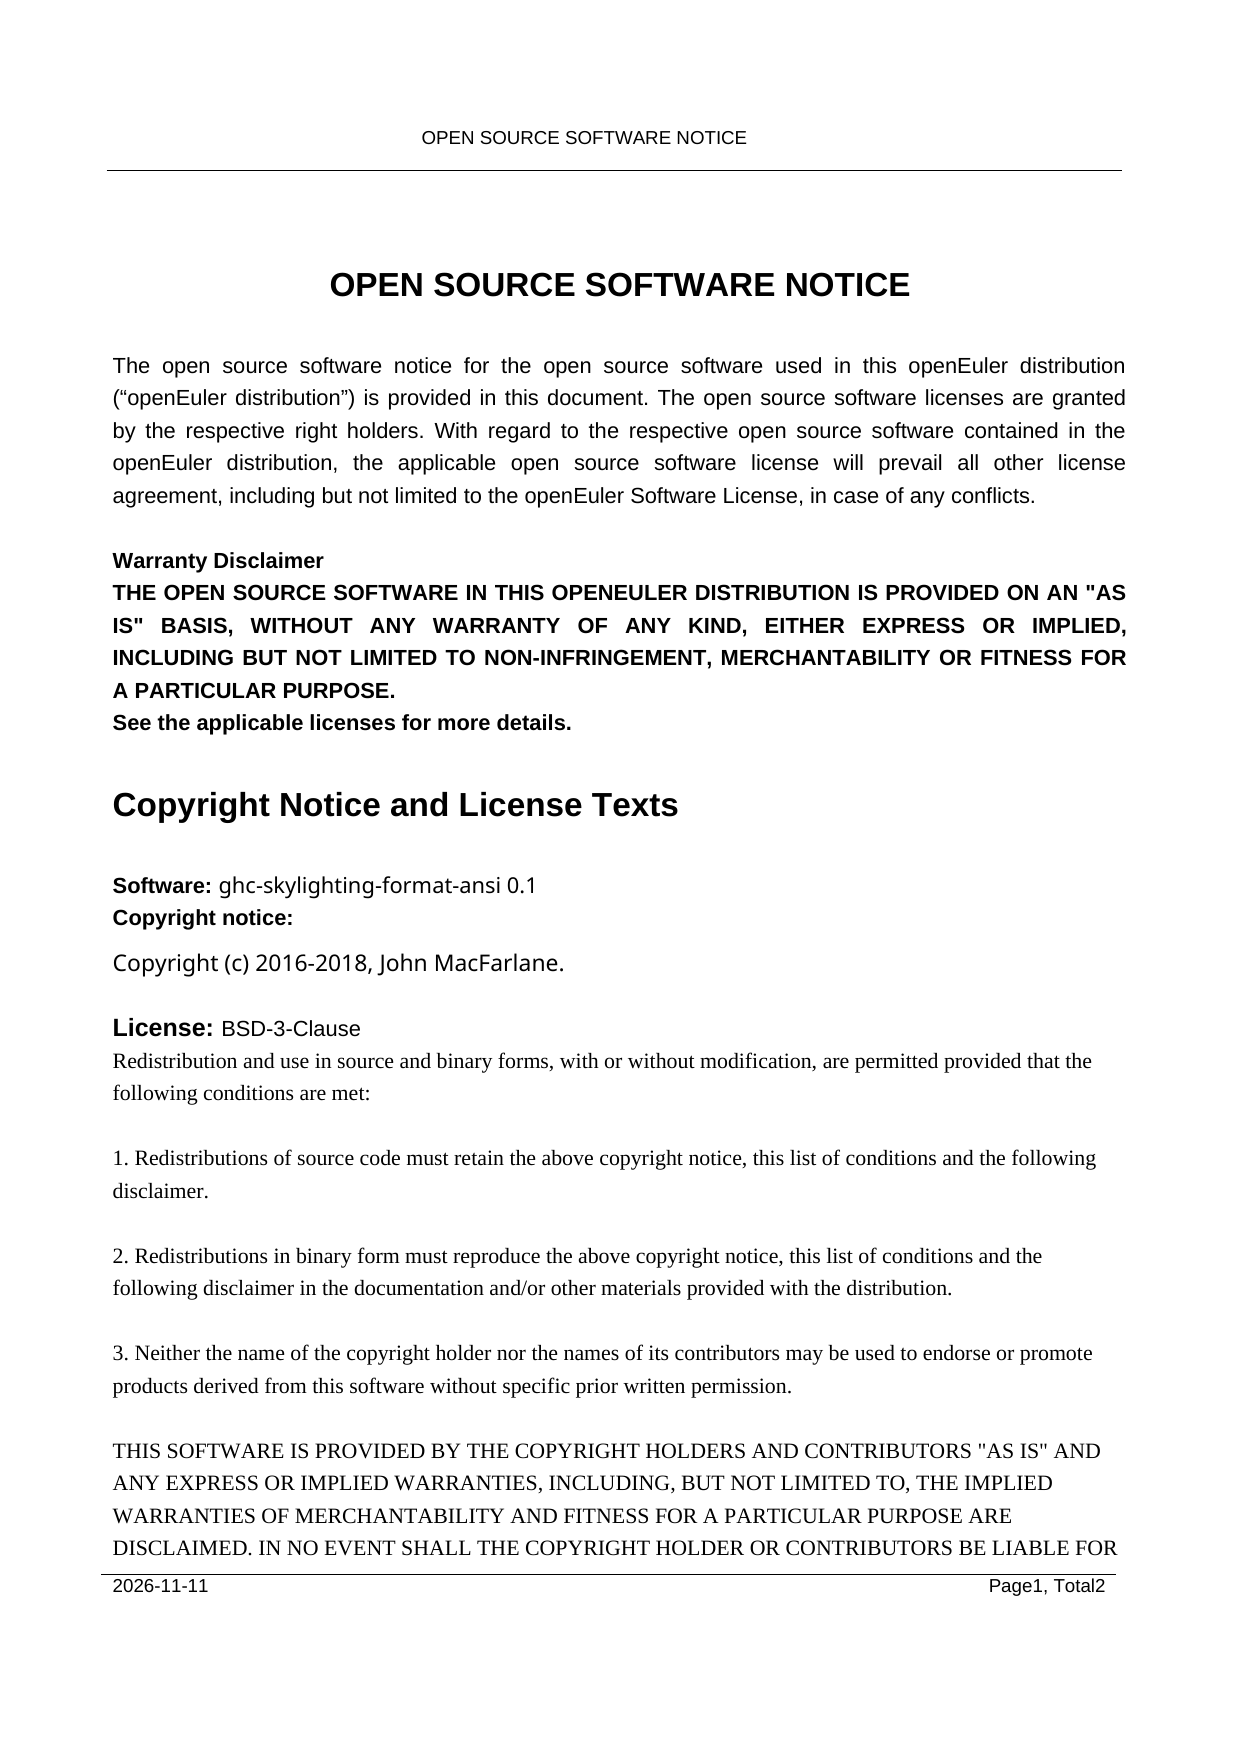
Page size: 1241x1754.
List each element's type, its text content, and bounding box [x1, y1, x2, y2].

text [112, 1044, 1128, 1564]
text Copyright Notice and License Texts [112, 771, 1128, 836]
text License: BSD-3-Clause [112, 1012, 1128, 1044]
title Software: ghc-skylighting-format-ansi 0.1 [112, 869, 1128, 901]
text The open source software notice for the open source software used in this openEuler distribution (“openEuler distribution”) is provided in this document. The open source software licenses are granted by the respective right holders. With regard to the respective open source software contained in the openEuler distribution, the applicable open source software license will prevail all other license agreement, including but not limited to the openEuler Software License, in case of any conflicts. [112, 349, 1128, 511]
text Copyright (c) 2016-2018, John MacFarlane. [112, 947, 1128, 1012]
text OPEN SOURCE SOFTWARE NOTICE [112, 251, 1128, 316]
text Warranty Disclaimer [112, 544, 1128, 576]
text Copyright notice: [112, 901, 1128, 934]
text THE OPEN SOURCE SOFTWARE IN THIS OPENEULER DISTRIBUTION IS PROVIDED ON AN "AS IS" BASIS, WITHOUT ANY WARRANTY OF ANY KIND, EITHER EXPRESS OR IMPLIED, INCLUDING BUT NOT LIMITED TO NON-INFRINGEMENT, MERCHANTABILITY OR FITNESS FOR A PARTICULAR PURPOSE. See the applicable licenses for more details. [112, 576, 1128, 739]
